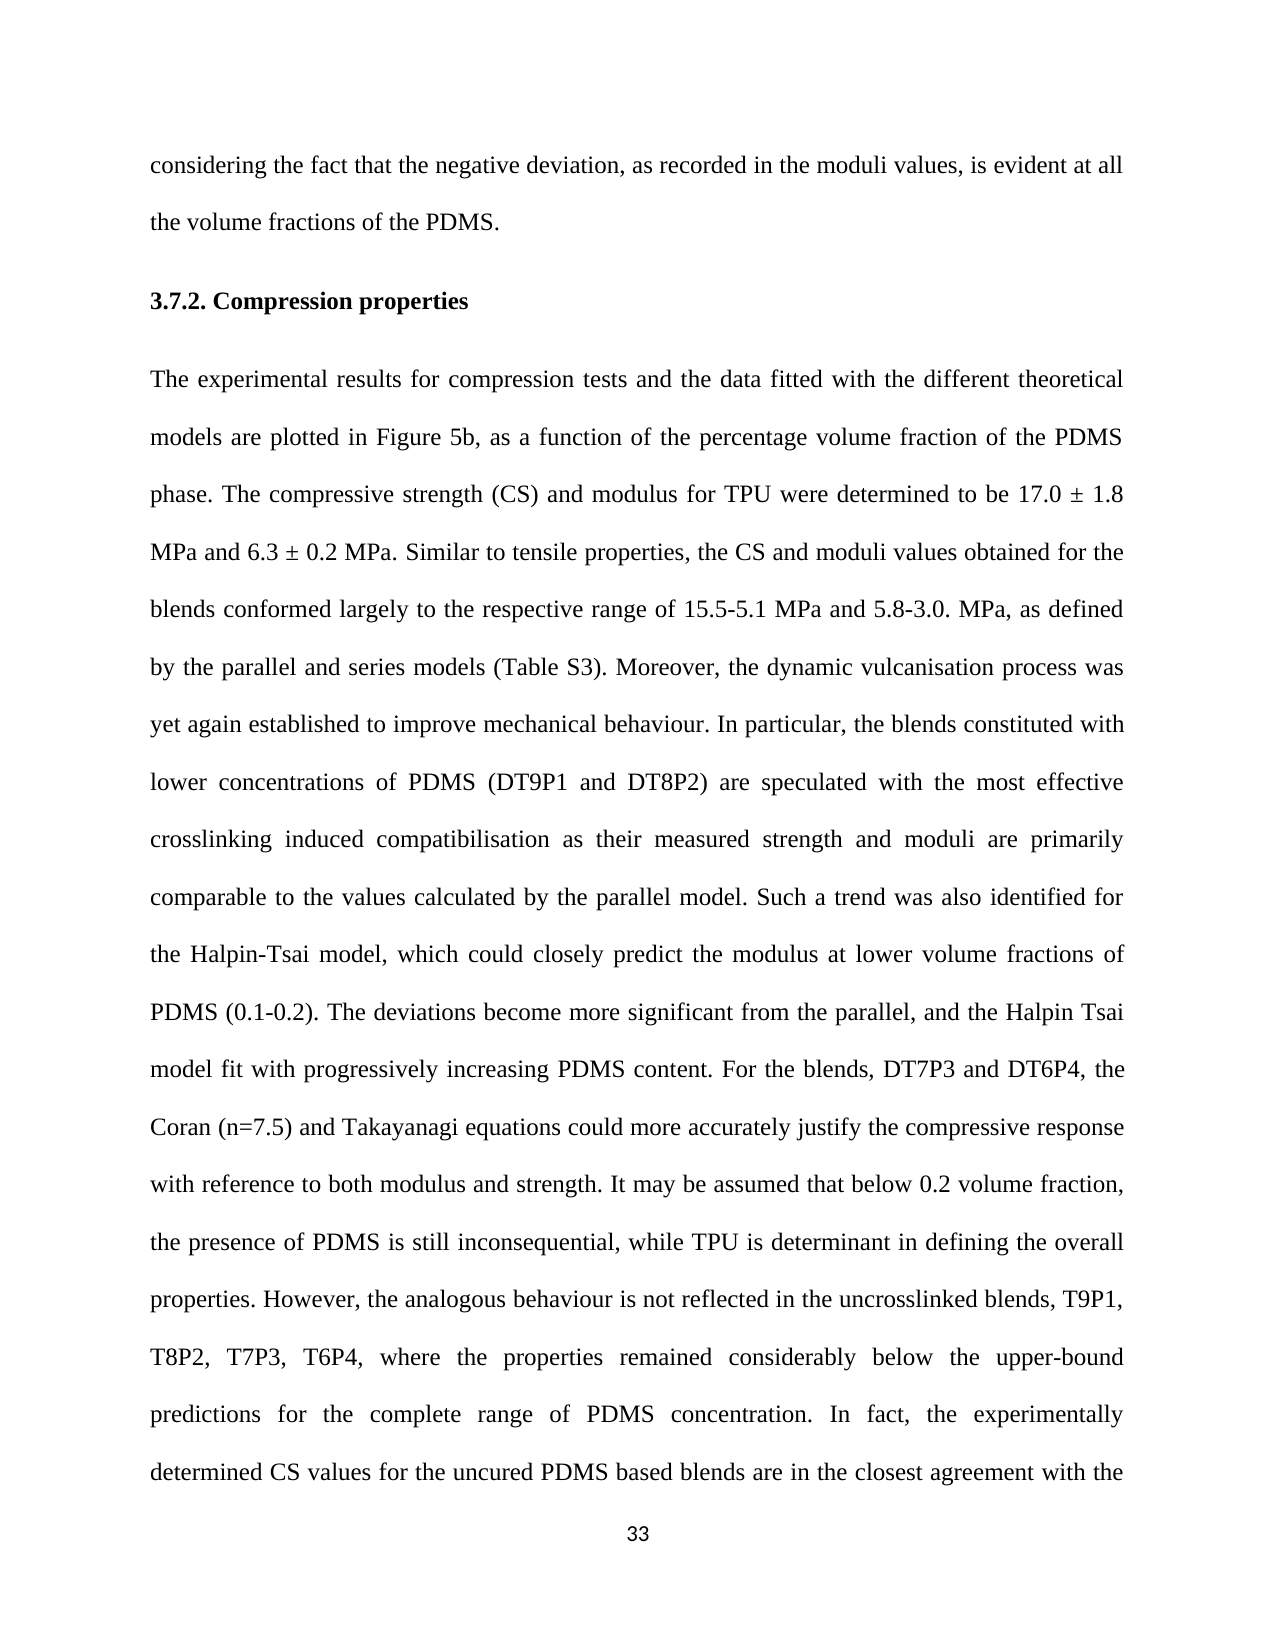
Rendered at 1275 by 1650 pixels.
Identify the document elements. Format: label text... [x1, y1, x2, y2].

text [150, 150, 1125, 236]
text 3.7.2. Compression properties [150, 286, 1125, 314]
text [150, 364, 1125, 1486]
